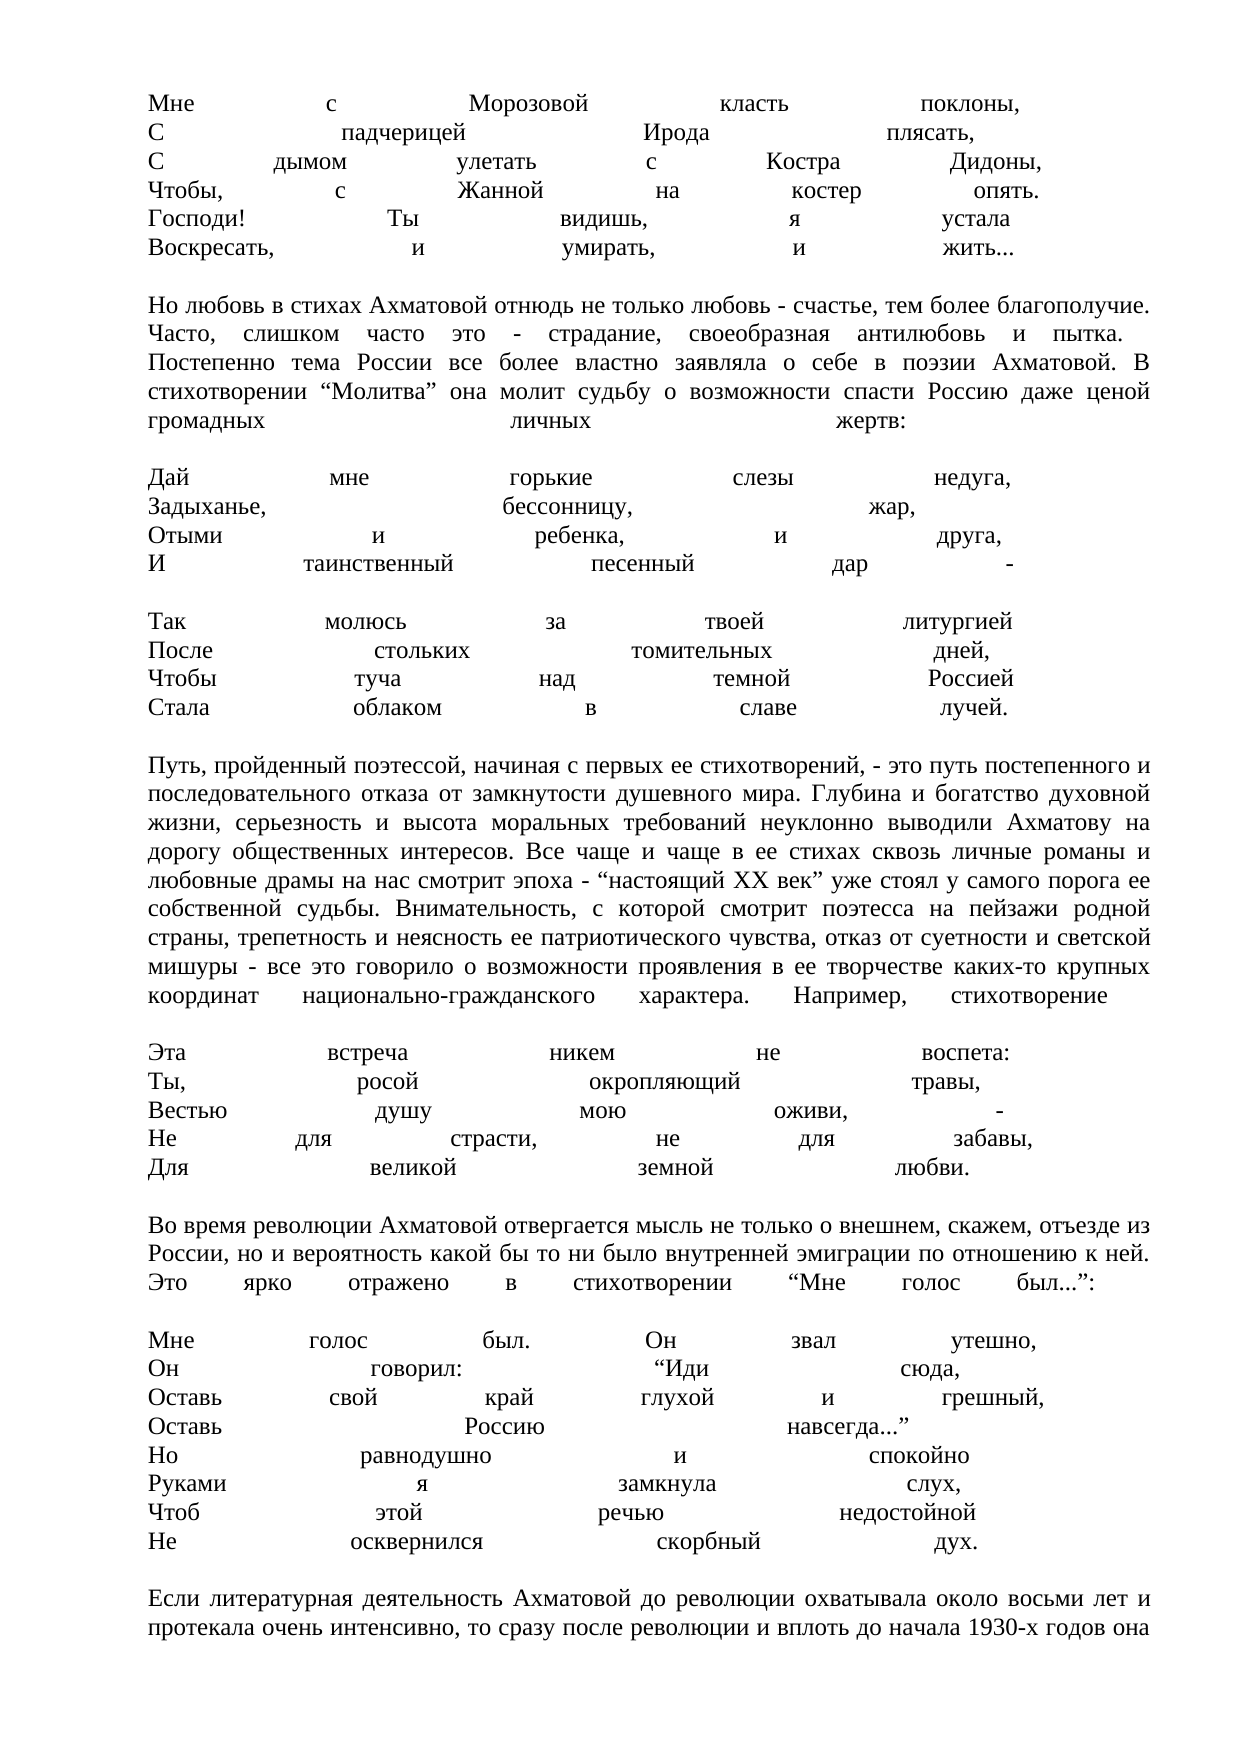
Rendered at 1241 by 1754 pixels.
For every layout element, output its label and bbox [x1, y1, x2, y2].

text [148, 88, 1152, 1641]
